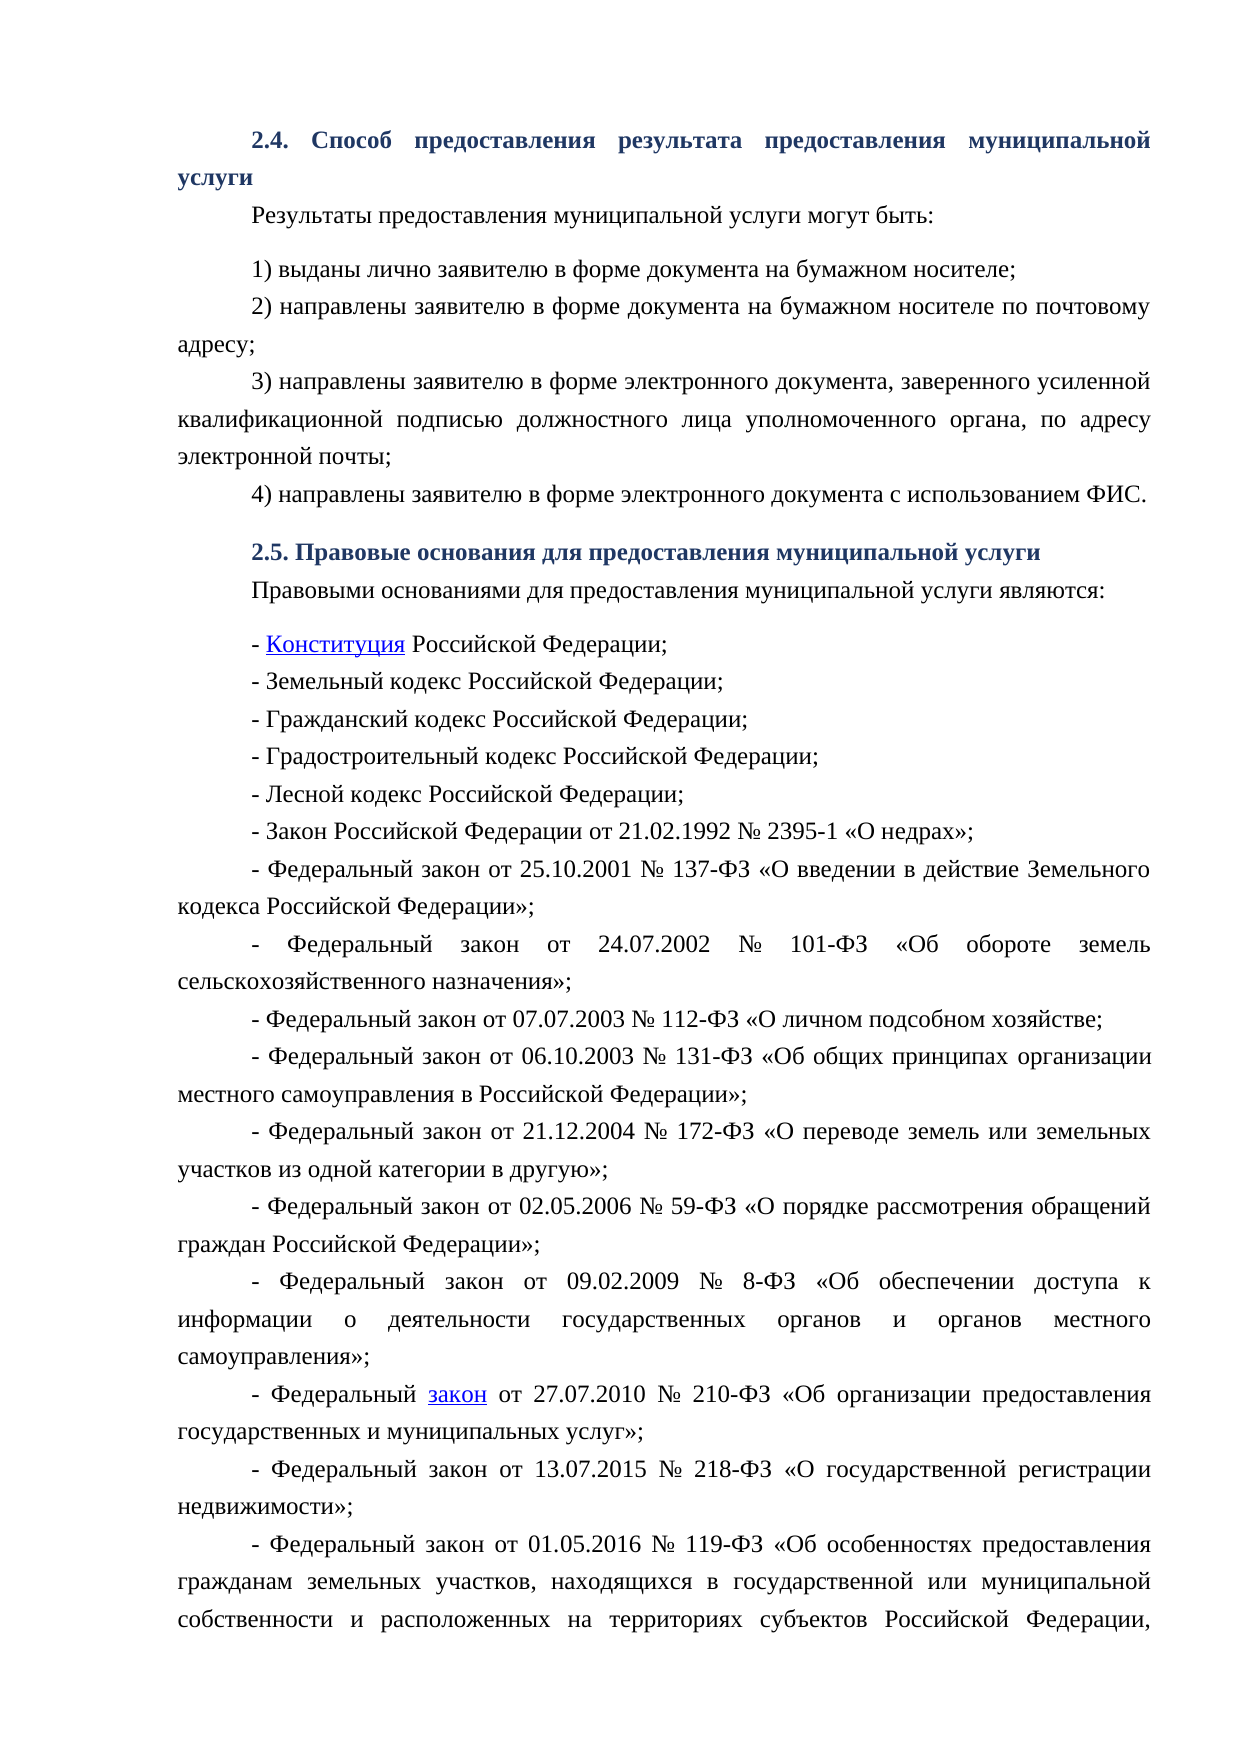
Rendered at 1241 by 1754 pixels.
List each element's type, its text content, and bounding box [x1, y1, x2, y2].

text - Федеральный закон от 06.10.2003 № 131-ФЗ «Об общих принципах организации местного самоуправления в Российской Федерации»; [177, 1035, 1152, 1110]
text - Федеральный закон от 07.07.2003 № 112-ФЗ «О личном подсобном хозяйстве; [177, 997, 1152, 1035]
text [177, 1522, 1152, 1635]
text - Гражданский кодекс Российской Федерации; [177, 697, 1152, 735]
text - Федеральный закон от 21.12.2004 № 172-ФЗ «О переводе земель или земельных участков из одной категории в другую»; [177, 1110, 1152, 1185]
list 4) направлены заявителю в форме электронного документа с использованием ФИС. [177, 472, 1152, 510]
text - Федеральный закон от 27.07.2010 № 210-ФЗ «Об организации предоставления государственных и муниципальных услуг»; [177, 1372, 1152, 1447]
text - Градостроительный кодекс Российской Федерации; [177, 735, 1152, 772]
subtitle 2.5. Правовые основания для предоставления муниципальной услуги [177, 531, 1152, 568]
subtitle 2.4. Способ предоставления результата предоставления муниципальной услуги [177, 118, 1152, 193]
text Результаты предоставления муниципальной услуги могут быть: [177, 193, 1152, 231]
text - Конституция Российской Федерации; [177, 622, 1152, 660]
text - Закон Российской Федерации от 21.02.1992 № 2395-1 «О недрах»; [177, 810, 1152, 847]
text - Федеральный закон от 13.07.2015 № 218-ФЗ «О государственной регистрации недвижимости»; [177, 1447, 1152, 1522]
text - Федеральный закон от 02.05.2006 № 59-ФЗ «О порядке рассмотрения обращений граждан Российской Федерации»; [177, 1185, 1152, 1260]
text - Федеральный закон от 24.07.2002 № 101-ФЗ «Об обороте земель сельскохозяйственного назначения»; [177, 922, 1152, 997]
text - Земельный кодекс Российской Федерации; [177, 660, 1152, 697]
text - Федеральный закон от 25.10.2001 № 137-ФЗ «О введении в действие Земельного кодекса Российской Федерации»; [177, 847, 1152, 922]
list 3) направлены заявителю в форме электронного документа, заверенного усиленной квалификационной подписью должностного лица уполномоченного органа, по адресу электронной почты; [177, 360, 1152, 472]
list Правовыми основаниями для предоставления муниципальной услуги являются: [177, 568, 1152, 606]
list 2) направлены заявителю в форме документа на бумажном носителе по почтовому адресу; [177, 285, 1152, 360]
text - Лесной кодекс Российской Федерации; [177, 772, 1152, 810]
list 1) выданы лично заявителю в форме документа на бумажном носителе; [177, 247, 1152, 285]
text - Федеральный закон от 09.02.2009 № 8-ФЗ «Об обеспечении доступа к информации о деятельности государственных органов и органов местного самоуправления»; [177, 1260, 1152, 1372]
